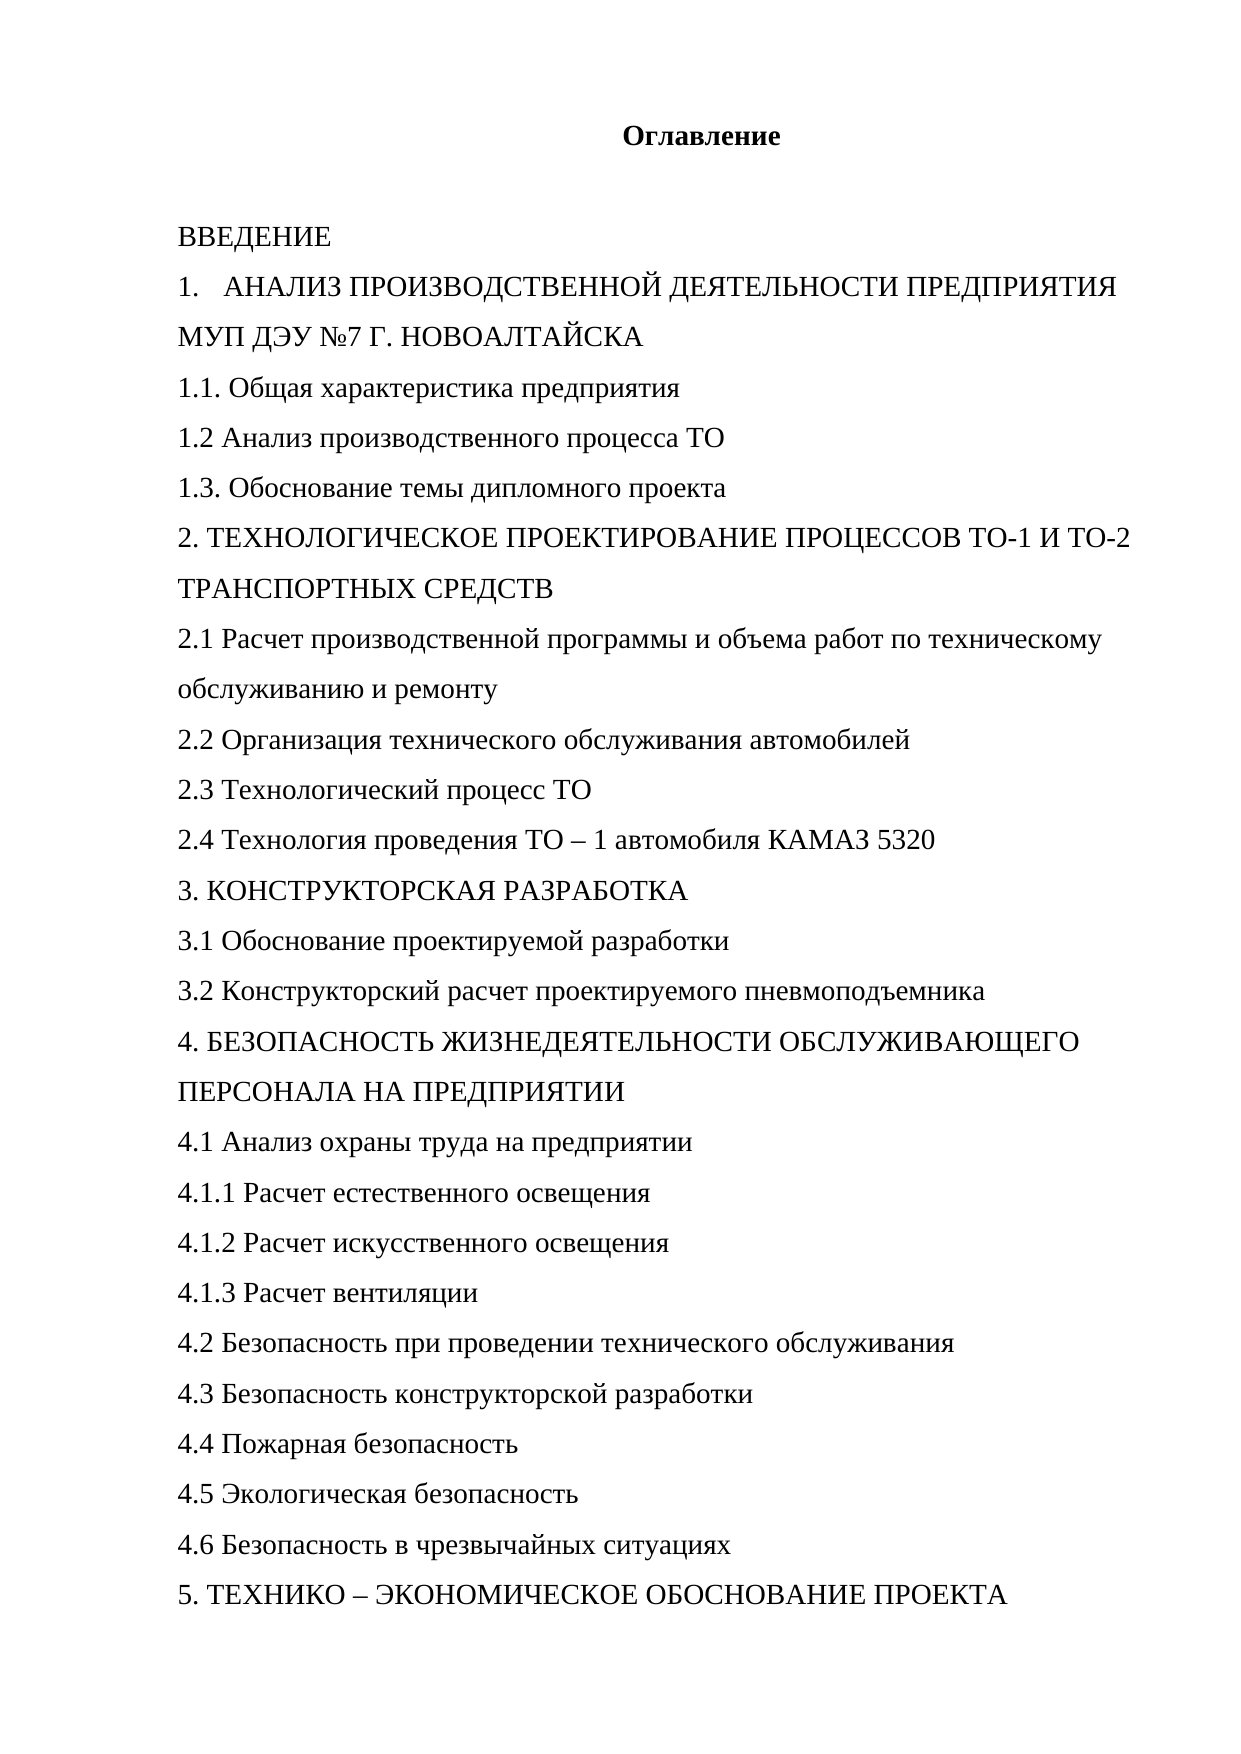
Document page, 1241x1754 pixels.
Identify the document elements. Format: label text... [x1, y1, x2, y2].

text 2.3 Технологический процесс ТО [177, 772, 1152, 806]
text ВВЕДЕНИЕ [177, 219, 1152, 252]
text 2.1 Расчет производственной программы и объема работ по техническому обслуживанию и ремонту [177, 621, 1152, 705]
text 4.1.1 Расчет естественного освещения [177, 1175, 1152, 1208]
text 1.2 Анализ производственного процесса ТО [177, 420, 1152, 453]
text 5. ТЕХНИКО – ЭКОНОМИЧЕСКОЕ ОБОСНОВАНИЕ ПРОЕКТА [177, 1577, 1152, 1611]
text 4.5 Экологическая безопасность [177, 1477, 1152, 1510]
text 2.2 Организация технического обслуживания автомобилей [177, 722, 1152, 755]
text 2.4 Технология проведения ТО – 1 автомобиля КАМАЗ 5320 [177, 822, 1152, 856]
text 4.1 Анализ охраны труда на предприятии [177, 1124, 1152, 1158]
text 4.2 Безопасность при проведении технического обслуживания [177, 1326, 1152, 1359]
text 4.1.3 Расчет вентиляции [177, 1275, 1152, 1309]
text 3.2 Конструкторский расчет проектируемого пневмоподъемника [177, 973, 1152, 1007]
text 1. АНАЛИЗ ПРОИЗВОДСТВЕННОЙ ДЕЯТЕЛЬНОСТИ ПРЕДПРИЯТИЯ МУП ДЭУ №7 Г. НОВОАЛТАЙСКА [177, 269, 1152, 353]
subtitle Оглавление [177, 118, 1152, 152]
text 1.1. Общая характеристика предприятия [177, 370, 1152, 403]
text 4.4 Пожарная безопасность [177, 1426, 1152, 1460]
text 1.3. Обоснование темы дипломного проекта [177, 470, 1152, 504]
text 4. БЕЗОПАСНОСТЬ ЖИЗНЕДЕЯТЕЛЬНОСТИ ОБСЛУЖИВАЮЩЕГО ПЕРСОНАЛА НА ПРЕДПРИЯТИИ [177, 1024, 1152, 1108]
text 4.1.2 Расчет искусственного освещения [177, 1225, 1152, 1258]
text 2. ТЕХНОЛОГИЧЕСКОЕ ПРОЕКТИРОВАНИЕ ПРОЦЕССОВ ТО-1 И ТО-2 ТРАНСПОРТНЫХ СРЕДСТВ [177, 521, 1152, 604]
text 4.6 Безопасность в чрезвычайных ситуациях [177, 1527, 1152, 1560]
text 3. КОНСТРУКТОРСКАЯ РАЗРАБОТКА [177, 873, 1152, 906]
text 3.1 Обоснование проектируемой разработки [177, 923, 1152, 957]
text 4.3 Безопасность конструкторской разработки [177, 1376, 1152, 1409]
